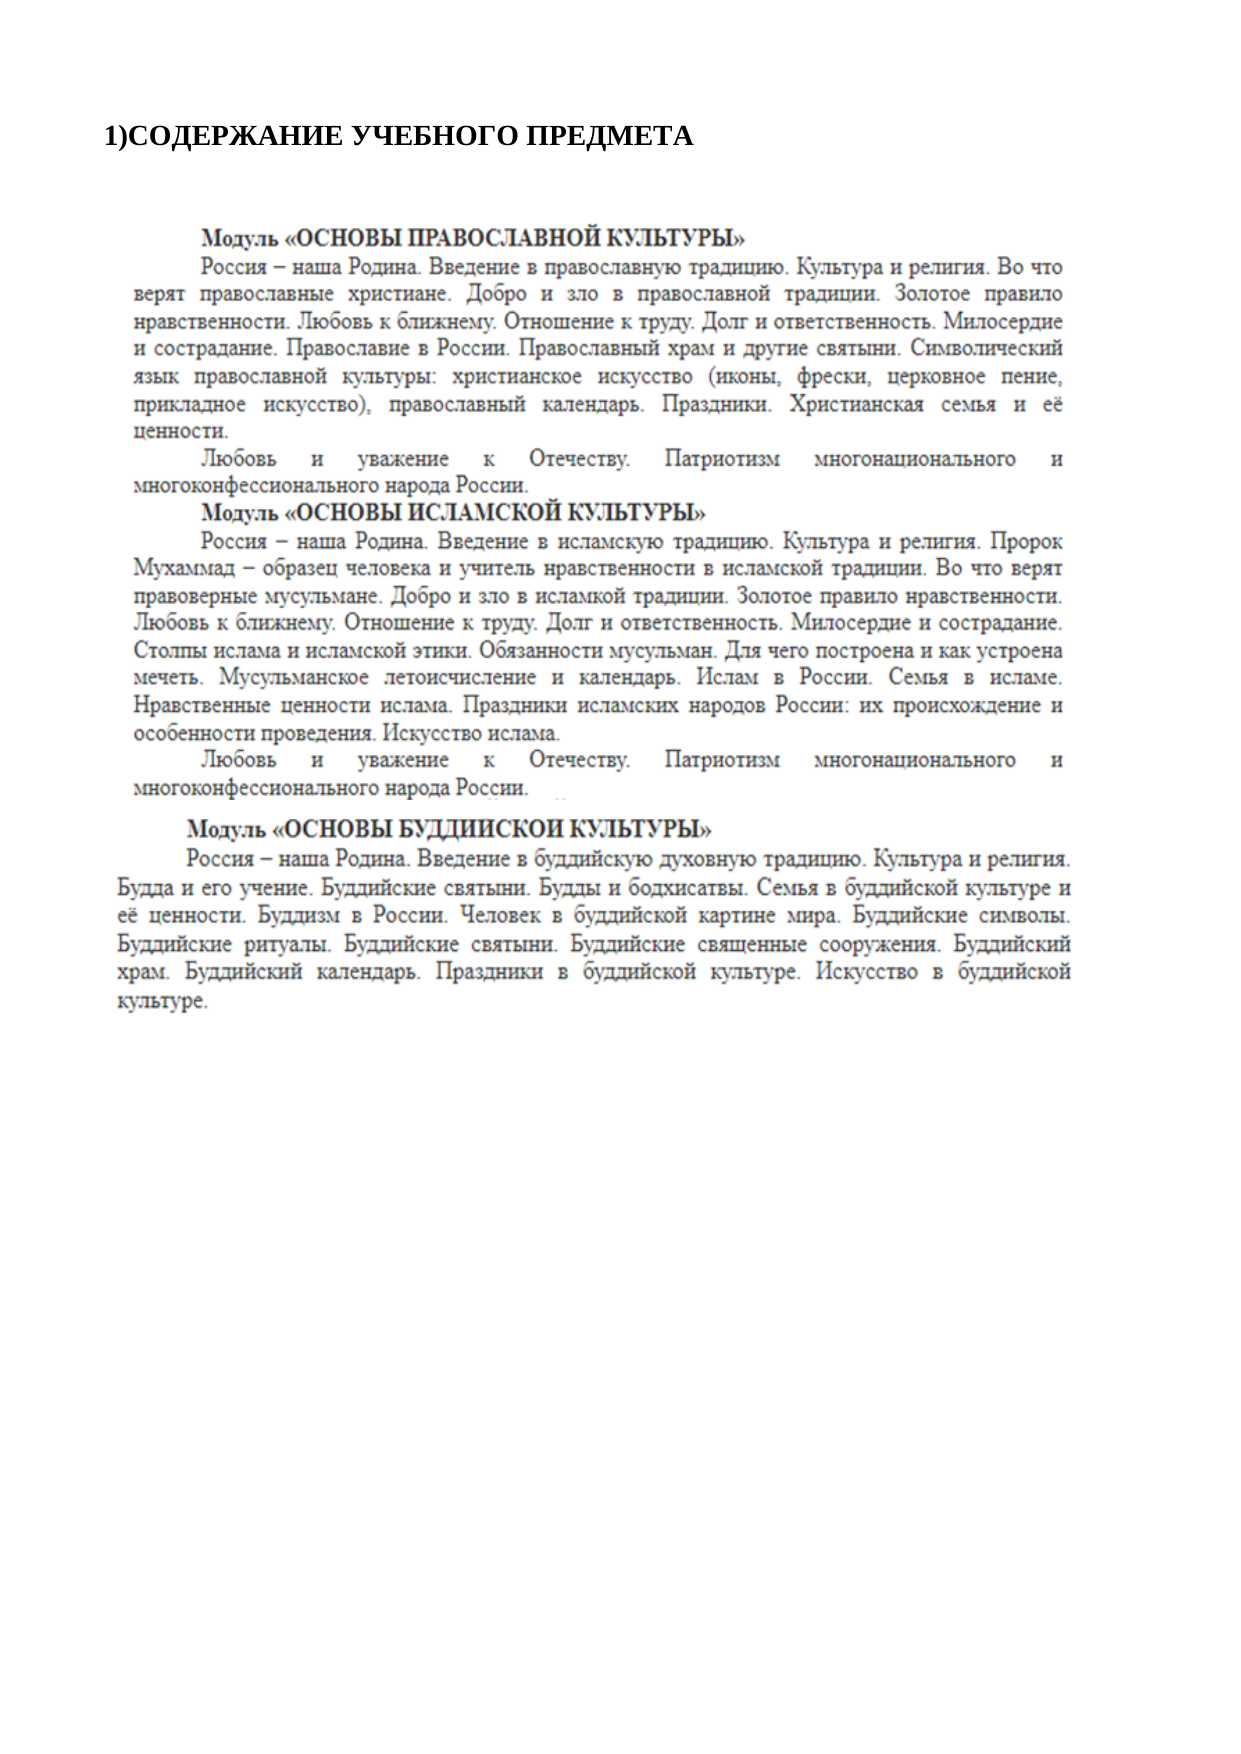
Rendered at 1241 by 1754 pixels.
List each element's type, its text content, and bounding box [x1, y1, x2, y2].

picture [103, 223, 1078, 800]
text 1)СОДЕРЖАНИЕ УЧЕБНОГО ПРЕДМЕТА [103, 118, 1152, 152]
picture [103, 818, 1078, 1016]
